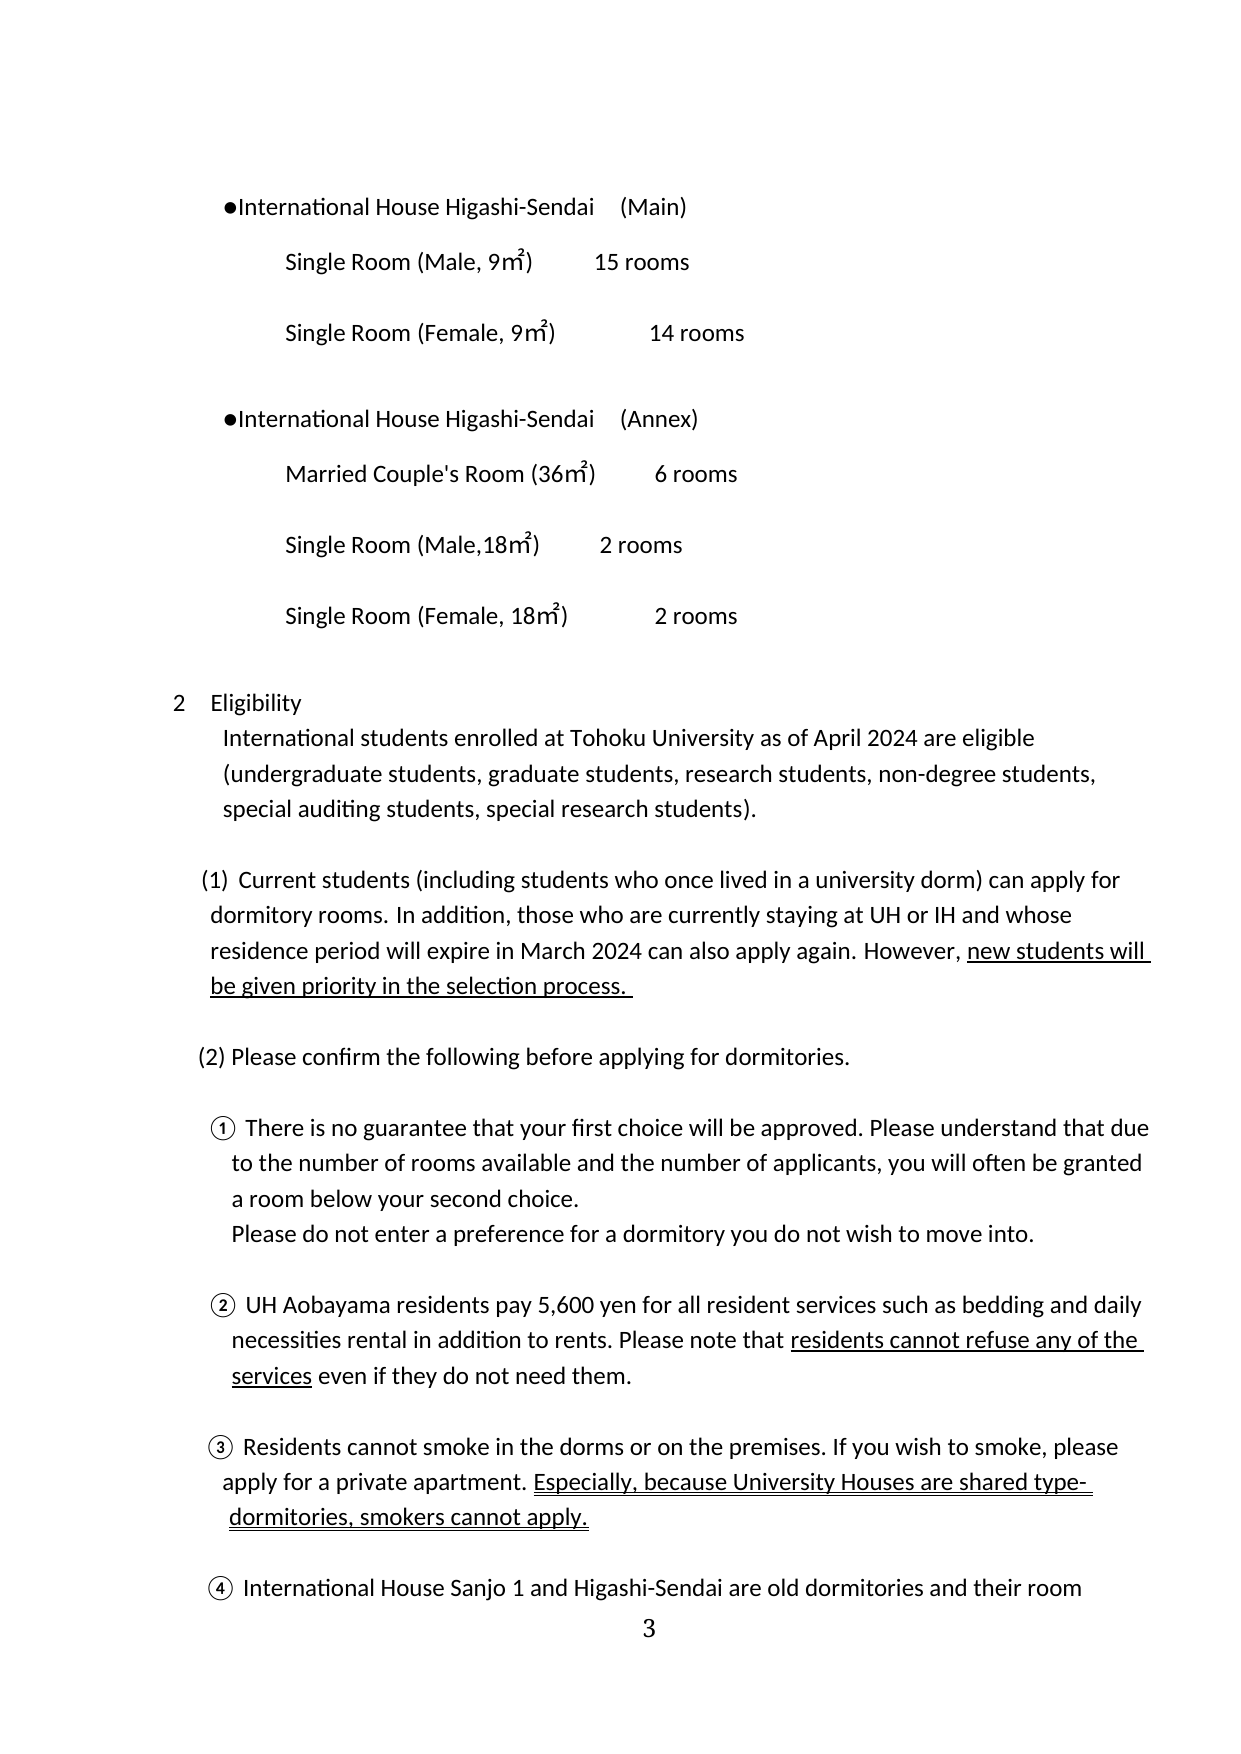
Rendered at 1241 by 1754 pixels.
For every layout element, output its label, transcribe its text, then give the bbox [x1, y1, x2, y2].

text apply for a private apartment. Especially, because University Houses are shared type- [216, 1464, 1150, 1499]
text Single Room (Male, 9㎡) 15 rooms [223, 224, 1150, 295]
text ●International House Higashi-Sendai (Main) [223, 189, 1150, 224]
text Single Room (Female, 18㎡) 2 rooms [223, 578, 1150, 649]
text Married Couple's Room (36㎡) 6 rooms [223, 437, 1150, 507]
text dormitories, smokers cannot apply. [229, 1499, 1150, 1534]
list Current students (including students who once lived in a university dorm) can apply for [201, 862, 1150, 897]
text Single Room (Male,18㎡) 2 rooms [223, 507, 1150, 578]
text Single Room (Female, 9㎡) 14 rooms [223, 295, 1150, 366]
text International students enrolled at Tohoku University as of April 2024 are eligible (undergraduate students, graduate students, research students, non-degree students, special auditing students, special research students). [223, 720, 1150, 826]
text dormitory rooms. In addition, those who are currently staying at UH or IH and whose residence period will expire in March 2024 can also apply again. However, new students will be given priority in the selection process. [210, 897, 1150, 1003]
text ④ International House Sanjo 1 and Higashi-Sendai are old dormitories and their room [204, 1570, 1150, 1605]
text 2 Eligibility [148, 684, 1150, 720]
text ●International House Higashi-Sendai (Annex) [223, 401, 1150, 437]
text (2) Please confirm the following before applying for dormitories. [148, 1039, 1150, 1074]
text ① There is no guarantee that your first choice will be approved. Please understand that due to the number of rooms available and the number of applicants, you will often be granted a room below your second choice. [206, 1109, 1150, 1216]
text ③ Residents cannot smoke in the dorms or on the premises. If you wish to smoke, please [204, 1428, 1150, 1464]
text Please do not enter a preference for a dormitory you do not wish to move into. [231, 1216, 1150, 1251]
text ② UH Aobayama residents pay 5,600 yen for all resident services such as bedding and daily necessities rental in addition to rents. Please note that residents cannot refuse any of the services even if they do not need them. [206, 1287, 1150, 1393]
